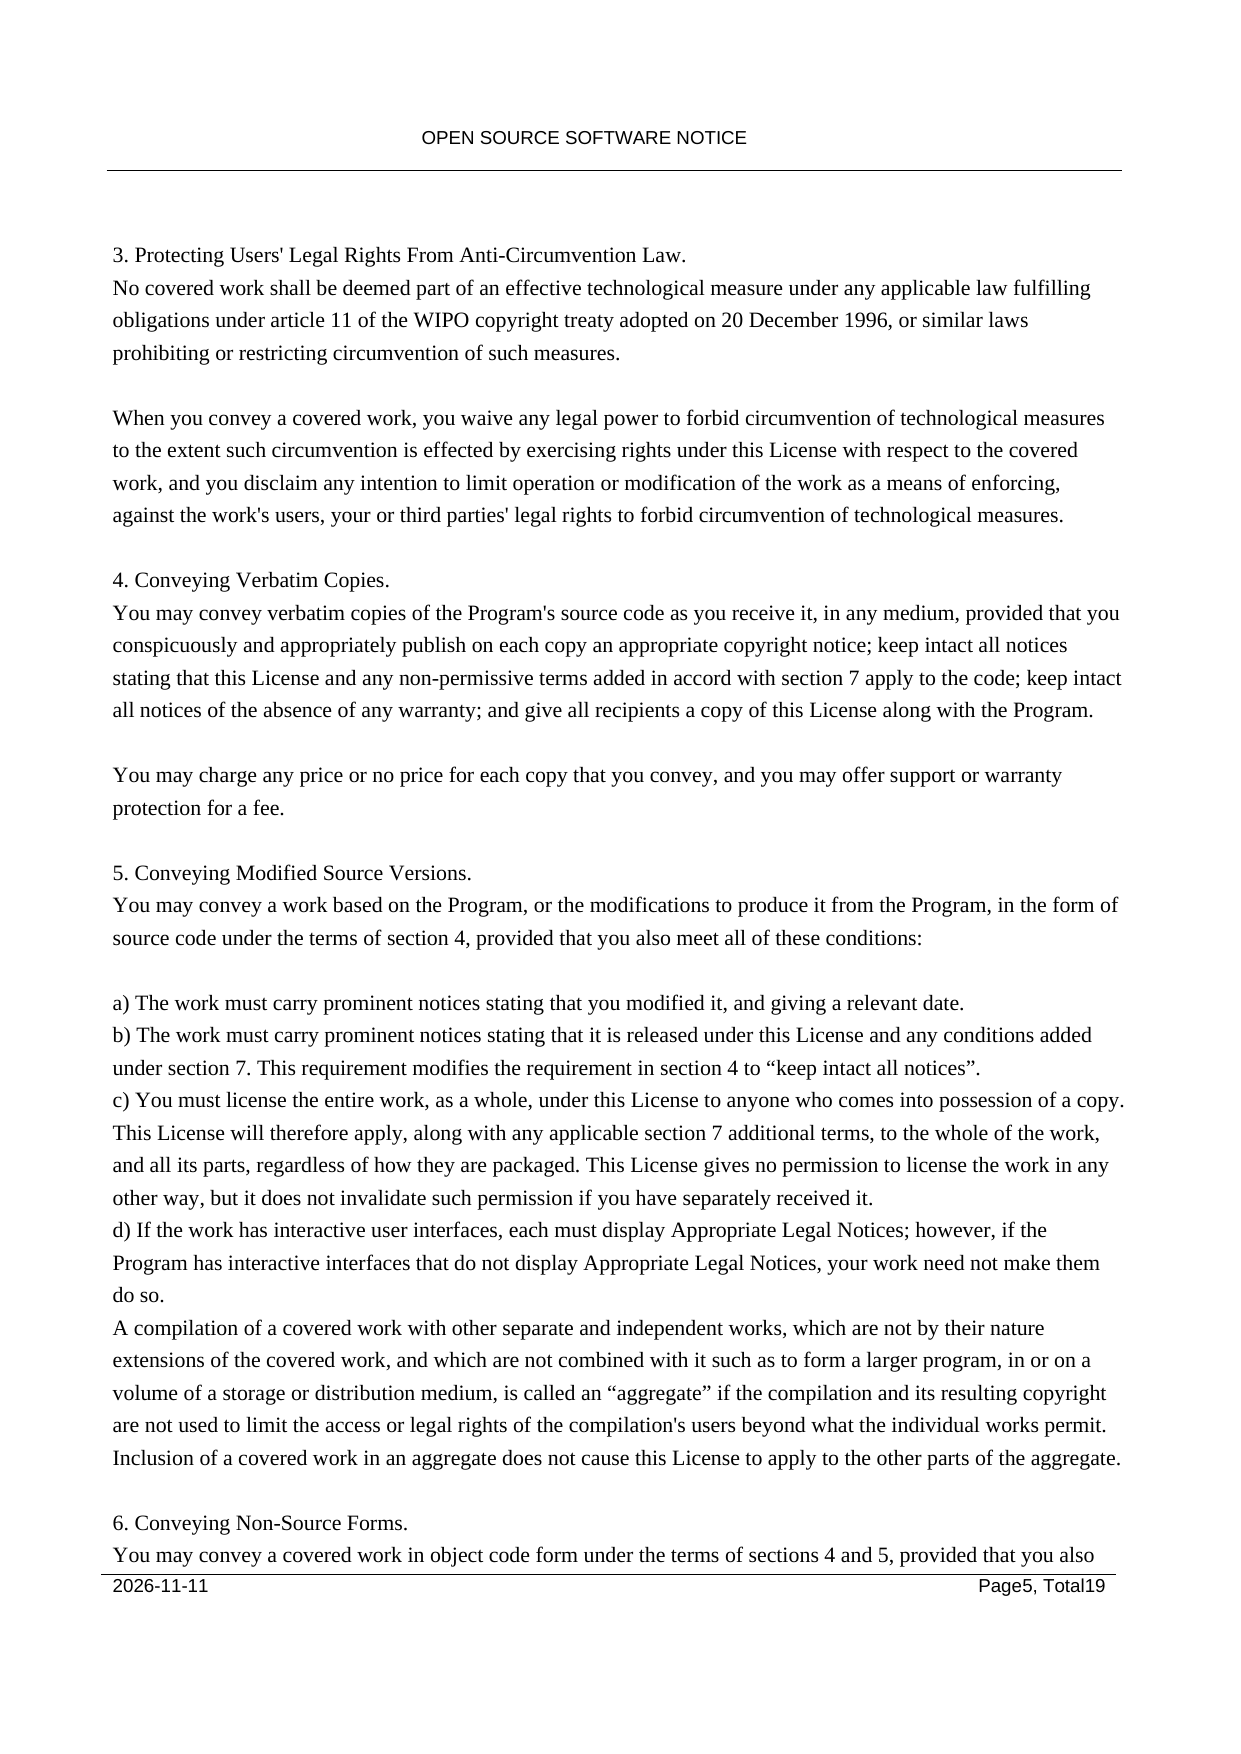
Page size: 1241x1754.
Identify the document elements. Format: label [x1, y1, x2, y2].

text [112, 206, 1128, 1571]
